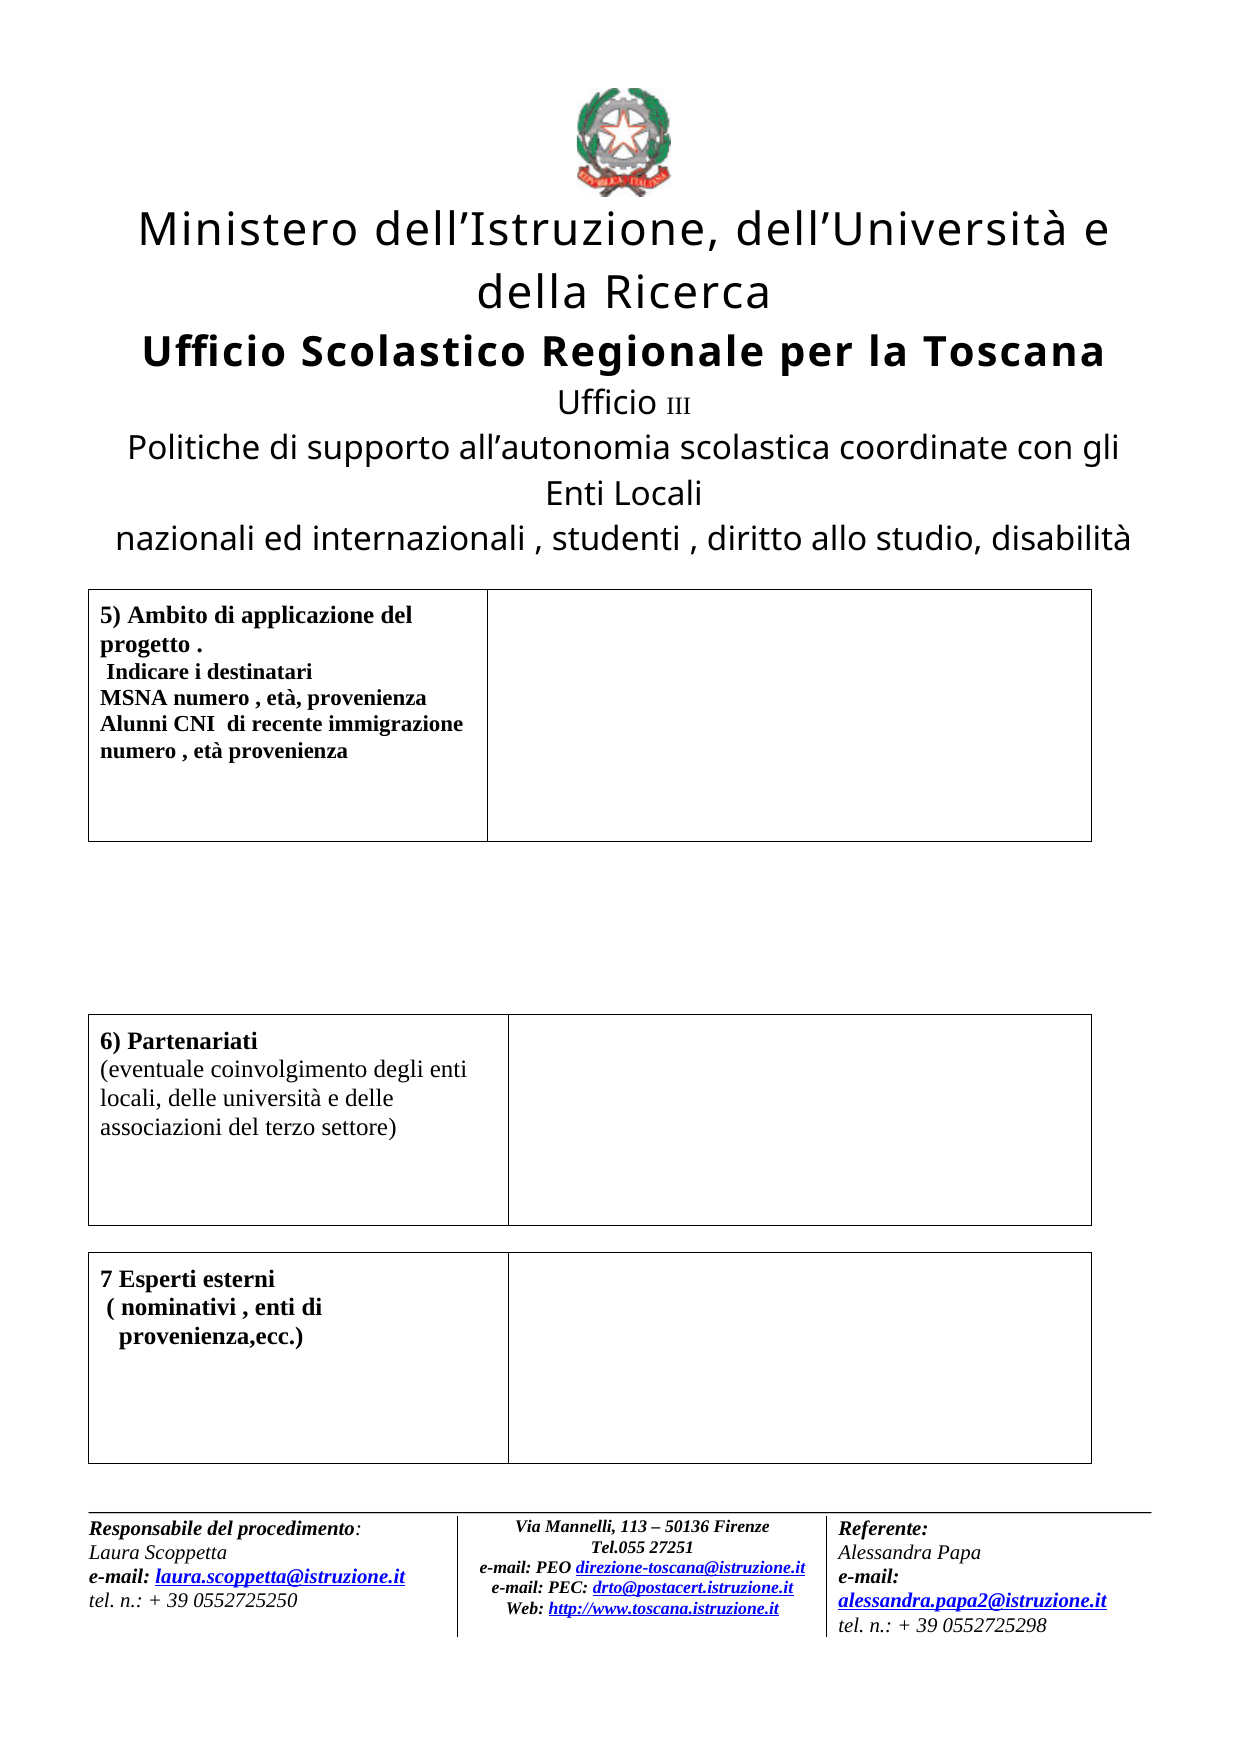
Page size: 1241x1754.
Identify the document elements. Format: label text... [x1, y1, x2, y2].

table_header [509, 1015, 1091, 1225]
table_header [509, 1253, 1091, 1463]
table_header 7 Esperti esterni ( nominativi , enti di provenienza,ecc.) [89, 1253, 508, 1463]
table_header 5) Ambito di applicazione del progetto . Indicare i destinatari MSNA numero , età, provenienza Alunni CNI di recente immigrazione numero , età provenienza [89, 590, 487, 841]
table_header 6) Partenariati (eventuale coinvolgimento degli enti locali, delle università e delle associazioni del terzo settore) [89, 1015, 508, 1225]
picture [576, 88, 671, 197]
table_header [488, 590, 1091, 841]
